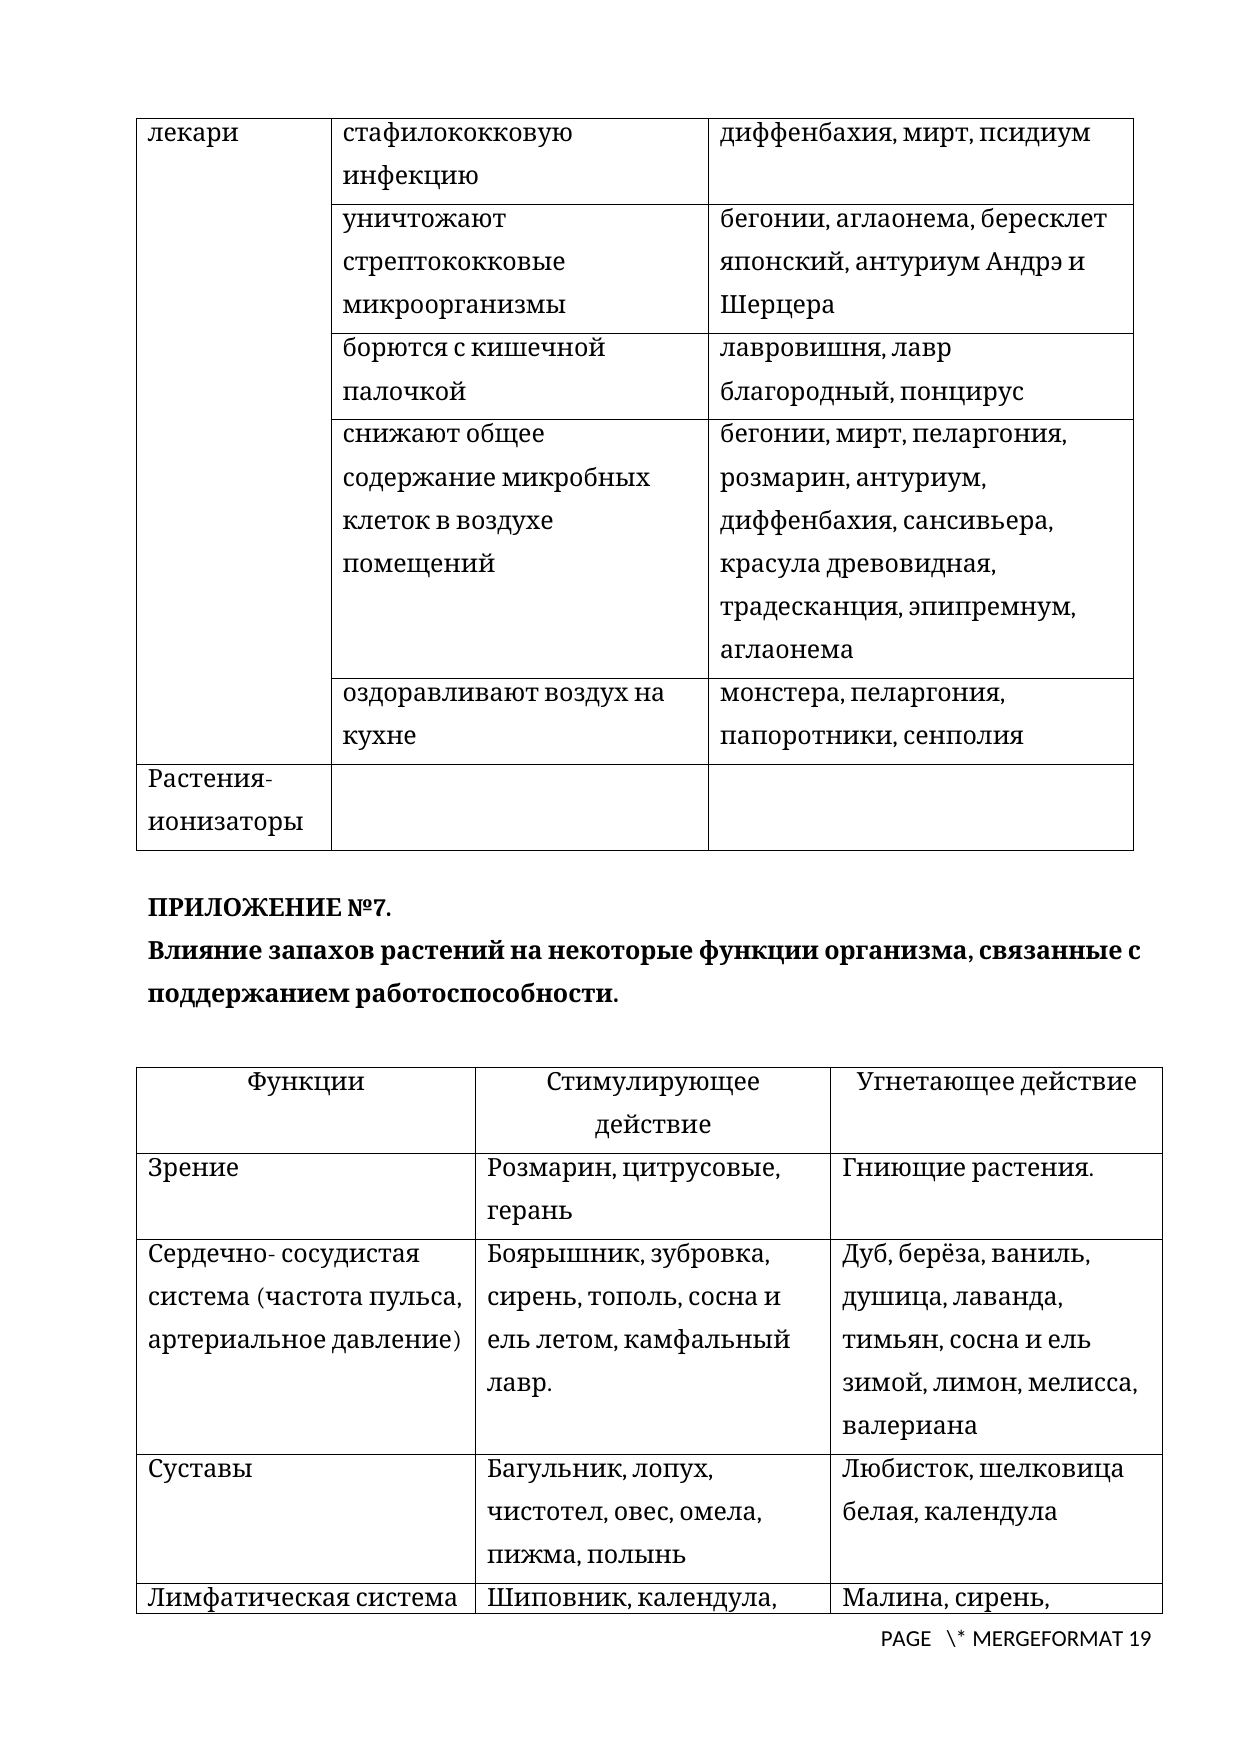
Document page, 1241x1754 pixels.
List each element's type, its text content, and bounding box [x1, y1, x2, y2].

table_cell Багульник, лопух, чистотел, овес, омела, пижма, полынь [476, 1455, 830, 1583]
text Влияние запахов растений на некоторые функции организма, связанные с поддержанием работоспособности. [148, 937, 1152, 1009]
table_cell Гниющие растения. [831, 1154, 1162, 1239]
table_cell Растения-ионизаторы [137, 765, 331, 850]
table_cell [332, 765, 708, 850]
table_cell Сердечно- сосудистая система (частота пульса, артериальное давление) [137, 1240, 475, 1454]
table_header Функции [137, 1068, 475, 1153]
table_cell Боярышник, зубровка, сирень, тополь, сосна и ель летом, камфальный лавр. [476, 1240, 830, 1454]
table_cell лавровишня, лавр благородный, понцирус [709, 334, 1133, 419]
table_cell борются с кишечной палочкой [332, 334, 708, 419]
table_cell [332, 119, 708, 204]
table_header Угнетающее действие [831, 1068, 1162, 1153]
table_cell Любисток, шелковица белая, календула [831, 1455, 1162, 1583]
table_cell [137, 1584, 475, 1613]
table_header Стимулирующее действие [476, 1068, 830, 1153]
table_cell Растения-лекари [137, 119, 331, 764]
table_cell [831, 1584, 1162, 1613]
table_cell Зрение [137, 1154, 475, 1239]
table_cell бегонии, аглаонема, бересклет японский, антуриум Андрэ и Шерцера [709, 205, 1133, 333]
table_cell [476, 1584, 830, 1613]
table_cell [709, 119, 1133, 204]
table_cell монстера, пеларгония, папоротники, сенполия [709, 679, 1133, 764]
table_cell [709, 765, 1133, 850]
table_cell бегонии, мирт, пеларгония, розмарин, антуриум, диффенбахия, сансивьера, красула древовидная, традесканция, эпипремнум, аглаонема [709, 420, 1133, 678]
table_cell оздоравливают воздух на кухне [332, 679, 708, 764]
table_cell Суставы [137, 1455, 475, 1583]
table_cell Дуб, берёза, ваниль, душица, лаванда, тимьян, сосна и ель зимой, лимон, мелисса, валериана [831, 1240, 1162, 1454]
table_cell снижают общее содержание микробных клеток в воздухе помещений [332, 420, 708, 678]
table_cell уничтожают стрептококковые микроорганизмы [332, 205, 708, 333]
text ПРИЛОЖЕНИЕ №7. [148, 894, 1152, 923]
table_cell Розмарин, цитрусовые, герань [476, 1154, 830, 1239]
